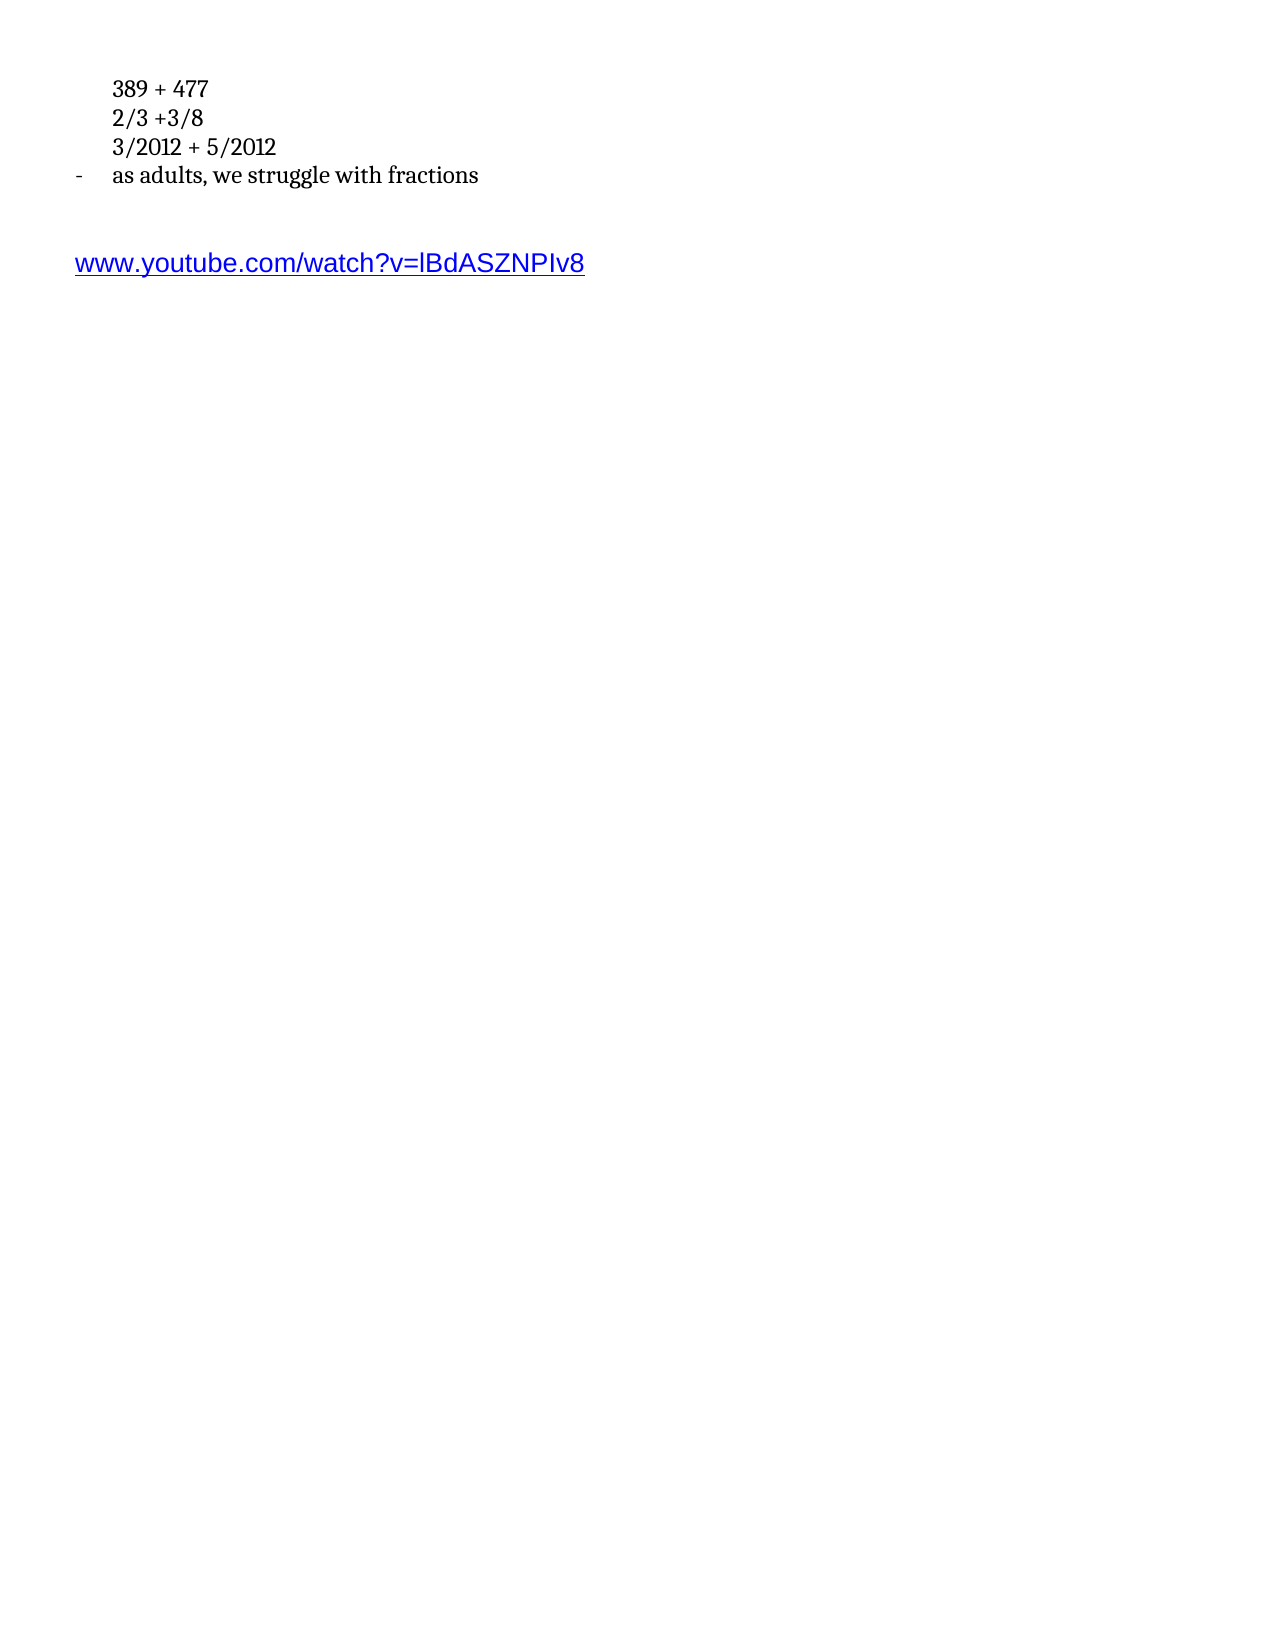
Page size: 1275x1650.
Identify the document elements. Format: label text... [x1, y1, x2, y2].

list 389 + 477 [112, 75, 1200, 104]
list 2/3 +3/8 [112, 104, 1200, 132]
list 3/2012 + 5/2012 [112, 132, 1200, 161]
list as adults, we struggle with fractions [75, 161, 1200, 190]
text www.youtube.com/watch?v=lBdASZNPIv8 [75, 247, 1200, 279]
